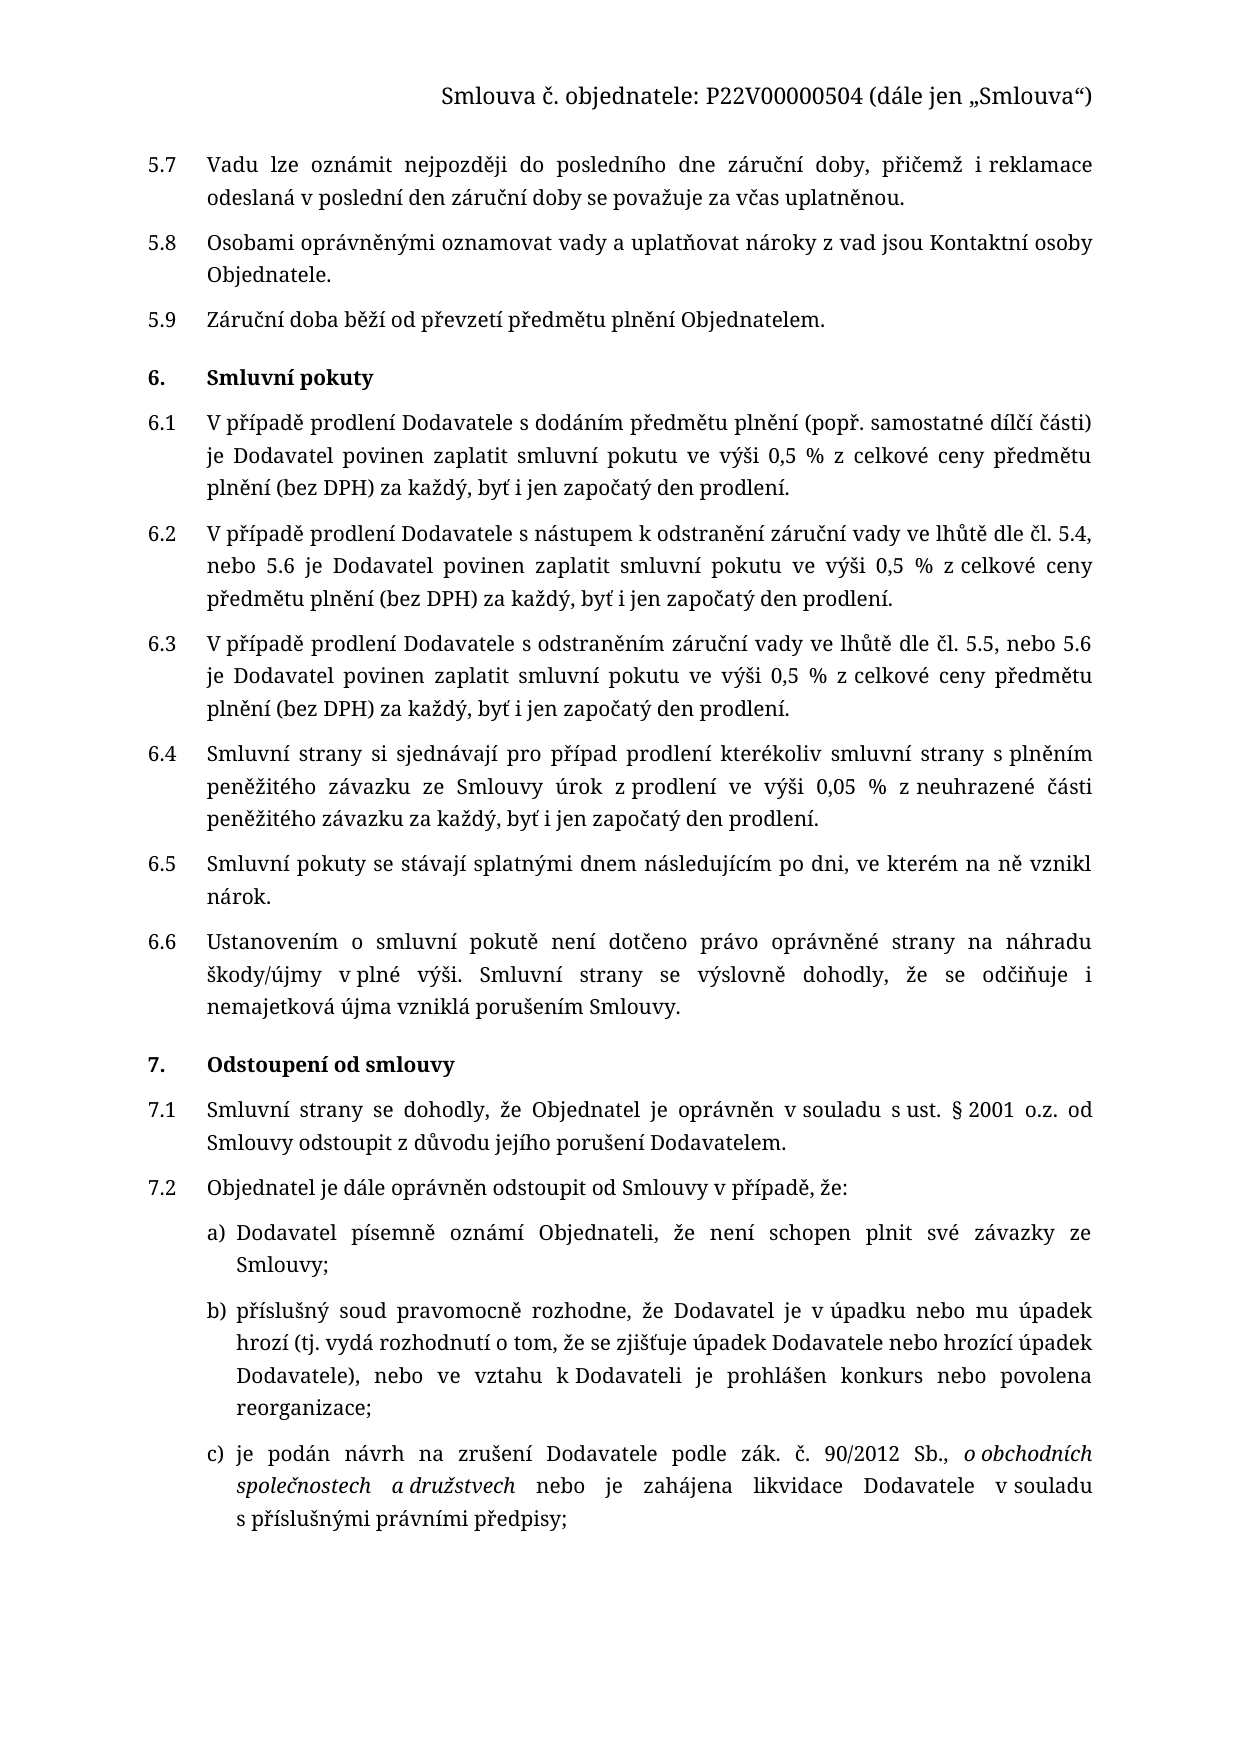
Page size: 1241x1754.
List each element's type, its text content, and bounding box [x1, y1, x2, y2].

list Smluvní strany si sjednávají pro případ prodlení kterékoliv smluvní strany s plněním peněžitého závazku ze Smlouvy úrok z prodlení ve výši 0,05 % z neuhrazené části peněžitého závazku za každý, byť i jen započatý den prodlení. [148, 739, 1093, 833]
list Ustanovením o smluvní pokutě není dotčeno právo oprávněné strany na náhradu škody/újmy v plné výši. Smluvní strany se výslovně dohodly, že se odčiňuje i nemajetková újma vzniklá porušením Smlouvy. [148, 927, 1093, 1021]
list Záruční doba běží od převzetí předmětu plnění Objednatelem. [148, 306, 1093, 334]
list Objednatel je dále oprávněn odstoupit od Smlouvy v případě, že: [148, 1173, 1093, 1201]
list Smluvní pokuty [148, 363, 1093, 392]
list Smluvní pokuty se stávají splatnými dnem následujícím po dni, ve kterém na ně vznikl nárok. [148, 849, 1093, 911]
list V případě prodlení Dodavatele s nástupem k odstranění záruční vady ve lhůtě dle čl. 5.4, nebo 5.6 je Dodavatel povinen zaplatit smluvní pokutu ve výši 0,5 % z celkové ceny předmětu plnění (bez DPH) za každý, byť i jen započatý den prodlení. [148, 519, 1093, 612]
list Vadu lze oznámit nejpozději do posledního dne záruční doby, přičemž i reklamace odeslaná v poslední den záruční doby se považuje za včas uplatněnou. [148, 150, 1093, 211]
list Dodavatel písemně oznámí Objednateli, že není schopen plnit své závazky ze Smlouvy; [207, 1218, 1093, 1279]
list příslušný soud pravomocně rozhodne, že Dodavatel je v úpadku nebo mu úpadek hrozí (tj. vydá rozhodnutí o tom, že se zjišťuje úpadek Dodavatele nebo hrozící úpadek Dodavatele), nebo ve vztahu k Dodavateli je prohlášen konkurs nebo povolena reorganizace; [207, 1296, 1093, 1422]
list V případě prodlení Dodavatele s odstraněním záruční vady ve lhůtě dle čl. 5.5, nebo 5.6 je Dodavatel povinen zaplatit smluvní pokutu ve výši 0,5 % z celkové ceny předmětu plnění (bez DPH) za každý, byť i jen započatý den prodlení. [148, 629, 1093, 723]
list V případě prodlení Dodavatele s dodáním předmětu plnění (popř. samostatné dílčí části) je Dodavatel povinen zaplatit smluvní pokutu ve výši 0,5 % z celkové ceny předmětu plnění (bez DPH) za každý, byť i jen započatý den prodlení. [148, 408, 1093, 502]
list Osobami oprávněnými oznamovat vady a uplatňovat nároky z vad jsou Kontaktní osoby Objednatele. [148, 228, 1093, 289]
list Smluvní strany se dohodly, že Objednatel je oprávněn v souladu s ust. § 2001 o.z. od Smlouvy odstoupit z důvodu jejího porušení Dodavatelem. [148, 1095, 1093, 1156]
list je podán návrh na zrušení Dodavatele podle zák. č. 90/2012 Sb., o obchodních společnostech a družstvech nebo je zahájena likvidace Dodavatele v souladu s příslušnými právními předpisy; [207, 1439, 1093, 1532]
list Odstoupení od smlouvy [148, 1050, 1093, 1078]
